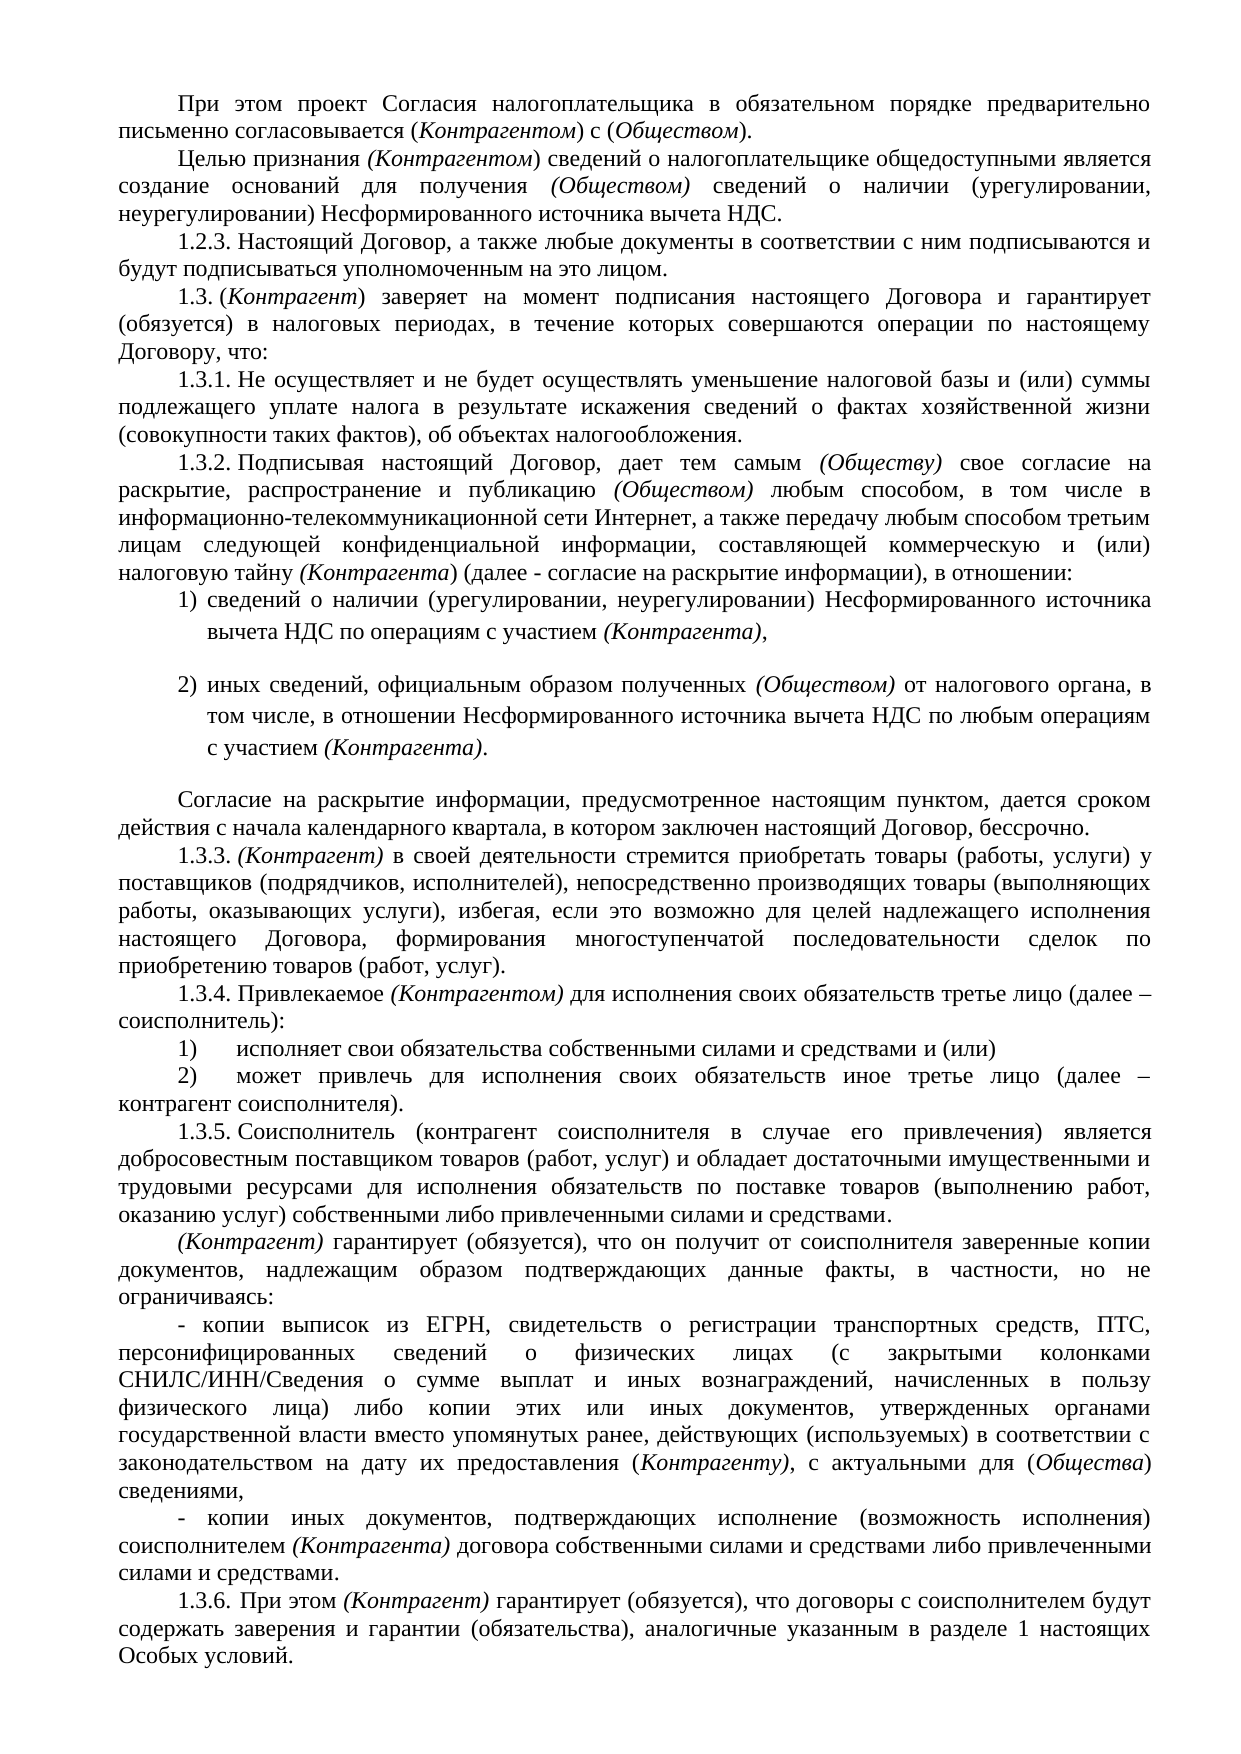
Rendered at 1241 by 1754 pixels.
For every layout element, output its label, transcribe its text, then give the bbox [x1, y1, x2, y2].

text Согласие на раскрытие информации, предусмотренное настоящим пунктом, дается сроком действия с начала календарного квартала, в котором заключен настоящий Договор, бессрочно. [118, 786, 1152, 841]
text 1.3.4. Привлекаемое (Контрагентом) для исполнения своих обязательств третье лицо (далее – cоисполнитель): [118, 979, 1152, 1034]
list иных сведений, официальным образом полученных (Обществом) от налогового органа, в том числе, в отношении Несформированного источника вычета НДС по любым операциям с участием (Контрагента). [177, 670, 1152, 761]
text (Контрагент) гарантирует (обязуется), что он получит от соисполнителя заверенные копии документов, надлежащим образом подтверждающих данные факты, в частности, но не ограничиваясь: [118, 1227, 1152, 1310]
text При этом проект Согласия налогоплательщика в обязательном порядке предварительно письменно согласовывается (Контрагентом) с (Обществом). [118, 89, 1152, 144]
text 2) может привлечь для исполнения своих обязательств иное третье лицо (далее – контрагент соисполнителя). [118, 1062, 1152, 1117]
text 1.2.3. Настоящий Договор, а также любые документы в соответствии с ним подписываются и будут подписываться уполномоченным на это лицом. [118, 227, 1152, 282]
text 1.3.2. Подписывая настоящий Договор, дает тем самым (Обществу) свое согласие на раскрытие, распространение и публикацию (Обществом) любым способом, в том числе в информационно-телекоммуникационной сети Интернет, а также передачу любым способом третьим лицам следующей конфиденциальной информации, составляющей коммерческую и (или) налоговую тайну (Контрагента) (далее - согласие на раскрытие информации), в отношении: [118, 447, 1152, 586]
text 1.3.3. (Контрагент) в своей деятельности стремится приобретать товары (работы, услуги) у поставщиков (подрядчиков, исполнителей), непосредственно производящих товары (выполняющих работы, оказывающих услуги), избегая, если это возможно для целей надлежащего исполнения настоящего Договора, формирования многоступенчатой последовательности сделок по приобретению товаров (работ, услуг). [118, 841, 1152, 979]
text - копии иных документов, подтверждающих исполнение (возможность исполнения) соисполнителем (Контрагента) договора собственными силами и средствами либо привлеченными силами и средствами. [118, 1503, 1152, 1586]
text 1.3.5. Соисполнитель (контрагент соисполнителя в случае его привлечения) является добросовестным поставщиком товаров (работ, услуг) и обладает достаточными имущественными и трудовыми ресурсами для исполнения обязательств по поставке товаров (выполнению работ, оказанию услуг) собственными либо привлеченными силами и средствами. [118, 1117, 1152, 1227]
text 1.3.1. Не осуществляет и не будет осуществлять уменьшение налоговой базы и (или) суммы подлежащего уплате налога в результате искажения сведений о фактах хозяйственной жизни (совокупности таких фактов), об объектах налогообложения. [118, 365, 1152, 447]
text Целью признания (Контрагентом) сведений о налогоплательщике общедоступными является создание оснований для получения (Обществом) сведений о наличии (урегулировании, неурегулировании) Несформированного источника вычета НДС. [118, 144, 1152, 227]
text 1.3.6. При этом (Контрагент) гарантирует (обязуется), что договоры с соисполнителем будут содержать заверения и гарантии (обязательства), аналогичные указанным в разделе 1 настоящих Особых условий. [118, 1586, 1152, 1669]
text 1.3. (Контрагент) заверяет на момент подписания настоящего Договора и гарантирует (обязуется) в налоговых периодах, в течение которых совершаются операции по настоящему Договору, что: [118, 282, 1152, 365]
text 1) исполняет свои обязательства собственными силами и средствами и (или) [118, 1034, 1152, 1062]
list сведений о наличии (урегулировании, неурегулировании) Несформированного источника вычета НДС по операциям с участием (Контрагента), [177, 586, 1152, 645]
text - копии выписок из ЕГРН, свидетельств о регистрации транспортных средств, ПТС, персонифицированных сведений о физических лицах (с закрытыми колонками СНИЛС/ИНН/Сведения о сумме выплат и иных вознаграждений, начисленных в пользу физического лица) либо копии этих или иных документов, утвержденных органами государственной власти вместо упомянутых ранее, действующих (используемых) в соответствии с законодательством на дату их предоставления (Контрагенту), с актуальными для (Общества) сведениями, [118, 1310, 1152, 1503]
